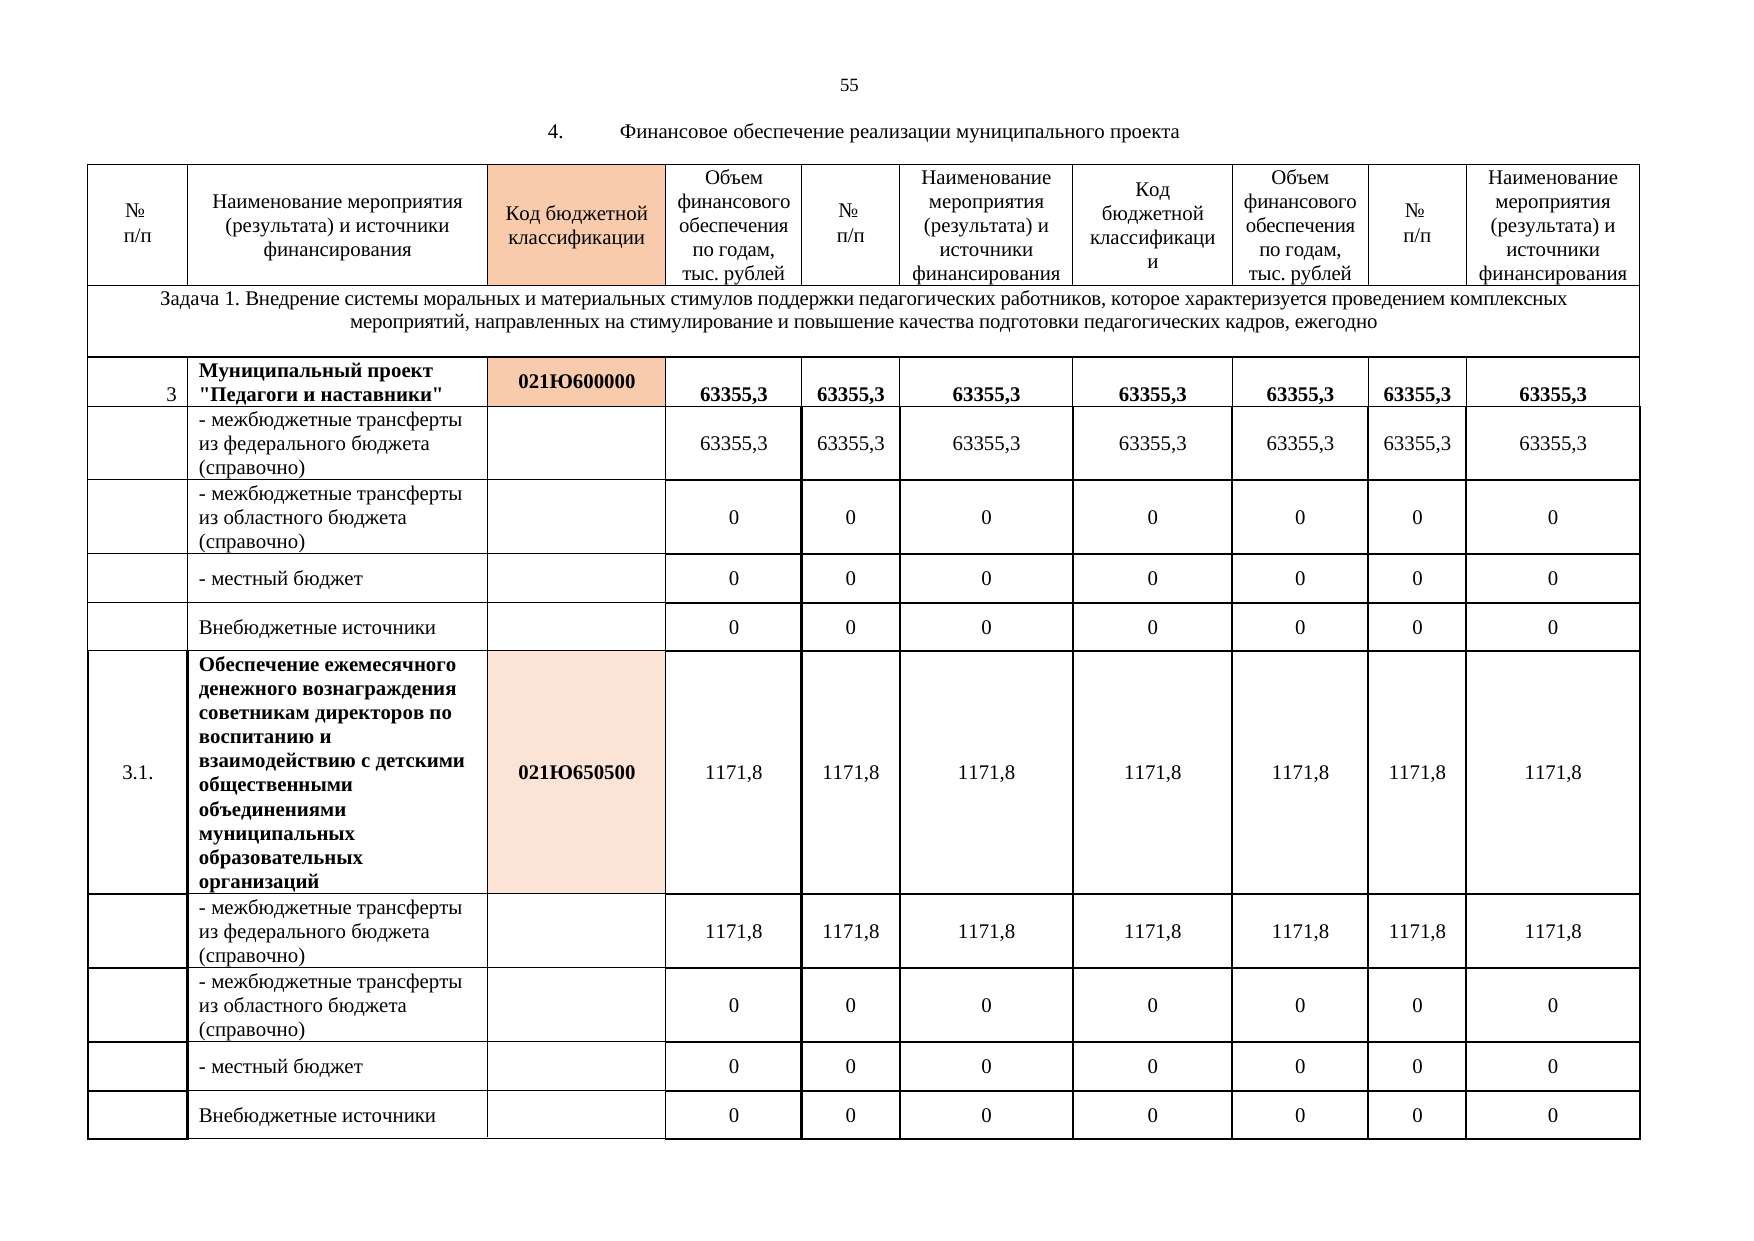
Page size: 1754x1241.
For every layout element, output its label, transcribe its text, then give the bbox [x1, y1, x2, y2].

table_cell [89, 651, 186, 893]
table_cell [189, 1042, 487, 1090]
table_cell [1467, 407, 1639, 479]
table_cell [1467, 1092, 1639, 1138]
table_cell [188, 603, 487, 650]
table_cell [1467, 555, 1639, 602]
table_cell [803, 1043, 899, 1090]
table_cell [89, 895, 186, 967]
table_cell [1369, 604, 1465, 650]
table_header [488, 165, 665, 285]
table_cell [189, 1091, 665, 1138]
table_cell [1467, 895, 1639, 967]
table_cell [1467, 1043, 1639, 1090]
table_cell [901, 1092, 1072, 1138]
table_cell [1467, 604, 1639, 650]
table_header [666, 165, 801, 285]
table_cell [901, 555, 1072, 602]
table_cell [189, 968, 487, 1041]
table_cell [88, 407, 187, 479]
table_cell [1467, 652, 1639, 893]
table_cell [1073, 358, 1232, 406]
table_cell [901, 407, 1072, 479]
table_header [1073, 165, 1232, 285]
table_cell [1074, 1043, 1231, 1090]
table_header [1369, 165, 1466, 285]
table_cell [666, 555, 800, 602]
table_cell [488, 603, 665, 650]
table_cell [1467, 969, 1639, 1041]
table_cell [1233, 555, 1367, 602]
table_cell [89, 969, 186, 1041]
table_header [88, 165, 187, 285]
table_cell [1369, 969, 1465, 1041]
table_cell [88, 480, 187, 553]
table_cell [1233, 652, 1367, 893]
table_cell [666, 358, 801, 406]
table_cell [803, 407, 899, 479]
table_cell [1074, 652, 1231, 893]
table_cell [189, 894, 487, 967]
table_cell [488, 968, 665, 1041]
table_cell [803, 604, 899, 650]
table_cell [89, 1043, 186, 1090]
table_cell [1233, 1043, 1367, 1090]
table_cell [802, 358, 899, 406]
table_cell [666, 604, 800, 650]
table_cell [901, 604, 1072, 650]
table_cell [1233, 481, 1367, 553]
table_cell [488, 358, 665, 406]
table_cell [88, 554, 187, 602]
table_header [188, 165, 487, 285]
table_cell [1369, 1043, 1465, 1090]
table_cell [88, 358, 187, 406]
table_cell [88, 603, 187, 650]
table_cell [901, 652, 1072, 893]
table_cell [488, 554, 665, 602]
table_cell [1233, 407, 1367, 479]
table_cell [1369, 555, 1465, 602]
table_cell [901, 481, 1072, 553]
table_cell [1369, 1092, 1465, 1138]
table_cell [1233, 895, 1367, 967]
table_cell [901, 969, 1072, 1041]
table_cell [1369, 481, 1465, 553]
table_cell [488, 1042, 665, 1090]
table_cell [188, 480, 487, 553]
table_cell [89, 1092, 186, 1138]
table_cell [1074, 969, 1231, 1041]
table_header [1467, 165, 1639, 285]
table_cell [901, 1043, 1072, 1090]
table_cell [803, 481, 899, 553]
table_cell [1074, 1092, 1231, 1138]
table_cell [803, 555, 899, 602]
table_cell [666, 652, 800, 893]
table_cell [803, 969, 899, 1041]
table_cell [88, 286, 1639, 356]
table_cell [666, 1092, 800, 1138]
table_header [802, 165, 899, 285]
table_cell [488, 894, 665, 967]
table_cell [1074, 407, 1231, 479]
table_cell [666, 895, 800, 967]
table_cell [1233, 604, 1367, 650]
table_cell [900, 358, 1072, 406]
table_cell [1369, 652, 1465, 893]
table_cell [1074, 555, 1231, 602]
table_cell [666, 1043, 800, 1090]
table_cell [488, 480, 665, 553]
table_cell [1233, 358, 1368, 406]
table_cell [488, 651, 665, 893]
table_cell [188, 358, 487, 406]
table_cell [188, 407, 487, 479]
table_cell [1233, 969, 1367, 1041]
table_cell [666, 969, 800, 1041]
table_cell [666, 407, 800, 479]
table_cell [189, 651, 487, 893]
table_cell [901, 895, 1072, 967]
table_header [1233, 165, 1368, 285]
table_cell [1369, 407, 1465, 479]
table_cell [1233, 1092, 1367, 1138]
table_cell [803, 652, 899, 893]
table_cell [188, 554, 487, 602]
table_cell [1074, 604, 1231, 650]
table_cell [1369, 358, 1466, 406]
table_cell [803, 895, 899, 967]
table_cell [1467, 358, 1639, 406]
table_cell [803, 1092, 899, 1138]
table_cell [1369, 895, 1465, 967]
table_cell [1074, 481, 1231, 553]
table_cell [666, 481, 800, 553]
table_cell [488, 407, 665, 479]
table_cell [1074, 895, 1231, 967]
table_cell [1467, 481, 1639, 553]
list Финансовое обеспечение реализации муниципального проекта [118, 118, 1609, 143]
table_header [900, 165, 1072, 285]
